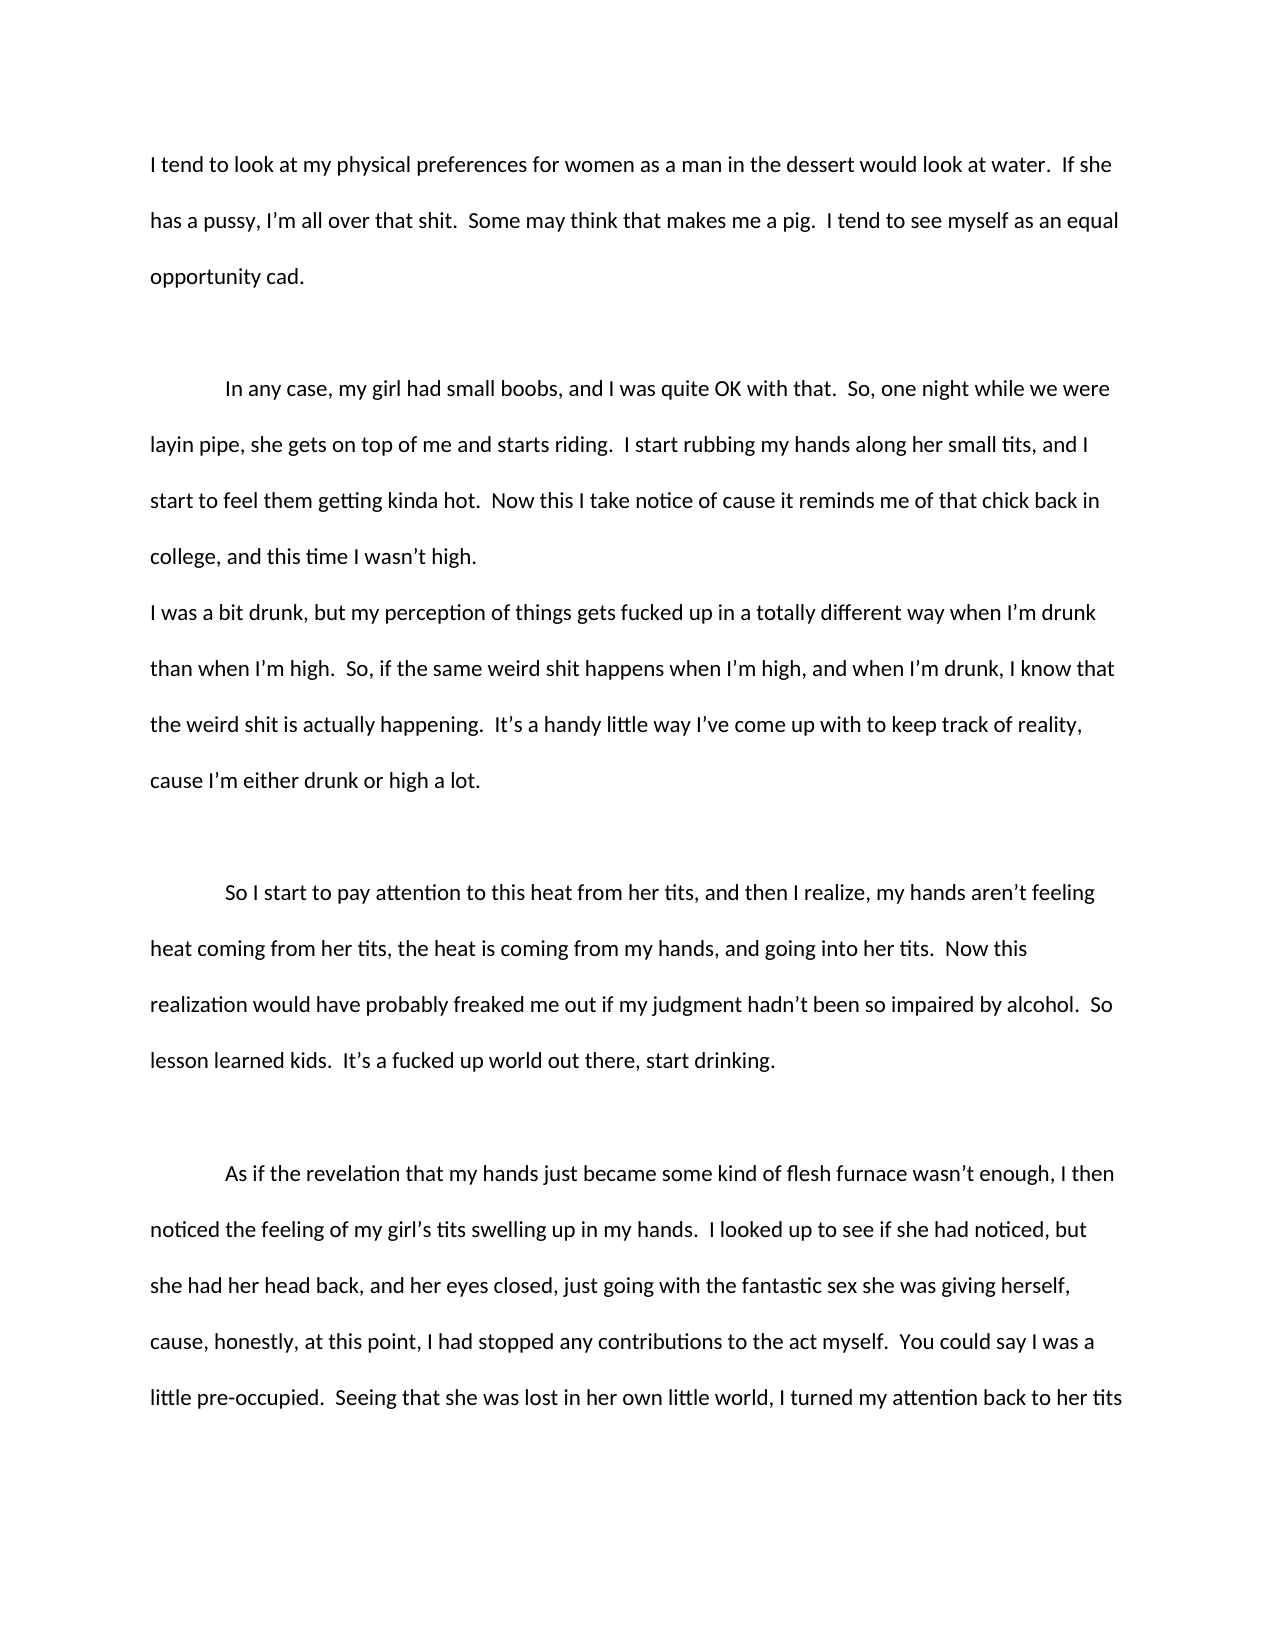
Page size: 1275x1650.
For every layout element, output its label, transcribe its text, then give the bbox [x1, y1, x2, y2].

text I tend to look at my physical preferences for women as a man in the dessert would look at water. If she has a pussy, I’m all over that shit. Some may think that makes me a pig. I tend to see myself as an equal opportunity cad. [150, 150, 1125, 290]
text In any case, my girl had small boobs, and I was quite OK with that. So, one night while we were layin pipe, she gets on top of me and starts riding. I start rubbing my hands along her small tits, and I start to feel them getting kinda hot. Now this I take notice of cause it reminds me of that chick back in college, and this time I wasn’t high. [150, 374, 1125, 570]
text I was a bit drunk, but my perception of things gets fucked up in a totally different way when I’m drunk than when I’m high. So, if the same weird shit happens when I’m high, and when I’m drunk, I know that the weird shit is actually happening. It’s a handy little way I’ve come up with to keep track of reality, cause I’m either drunk or high a lot. [150, 598, 1125, 794]
text So I start to pay attention to this heat from her tits, and then I realize, my hands aren’t feeling heat coming from her tits, the heat is coming from my hands, and going into her tits. Now this realization would have probably freaked me out if my judgment hadn’t been so impaired by alcohol. So lesson learned kids. It’s a fucked up world out there, start drinking. [150, 878, 1125, 1075]
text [150, 1159, 1125, 1411]
